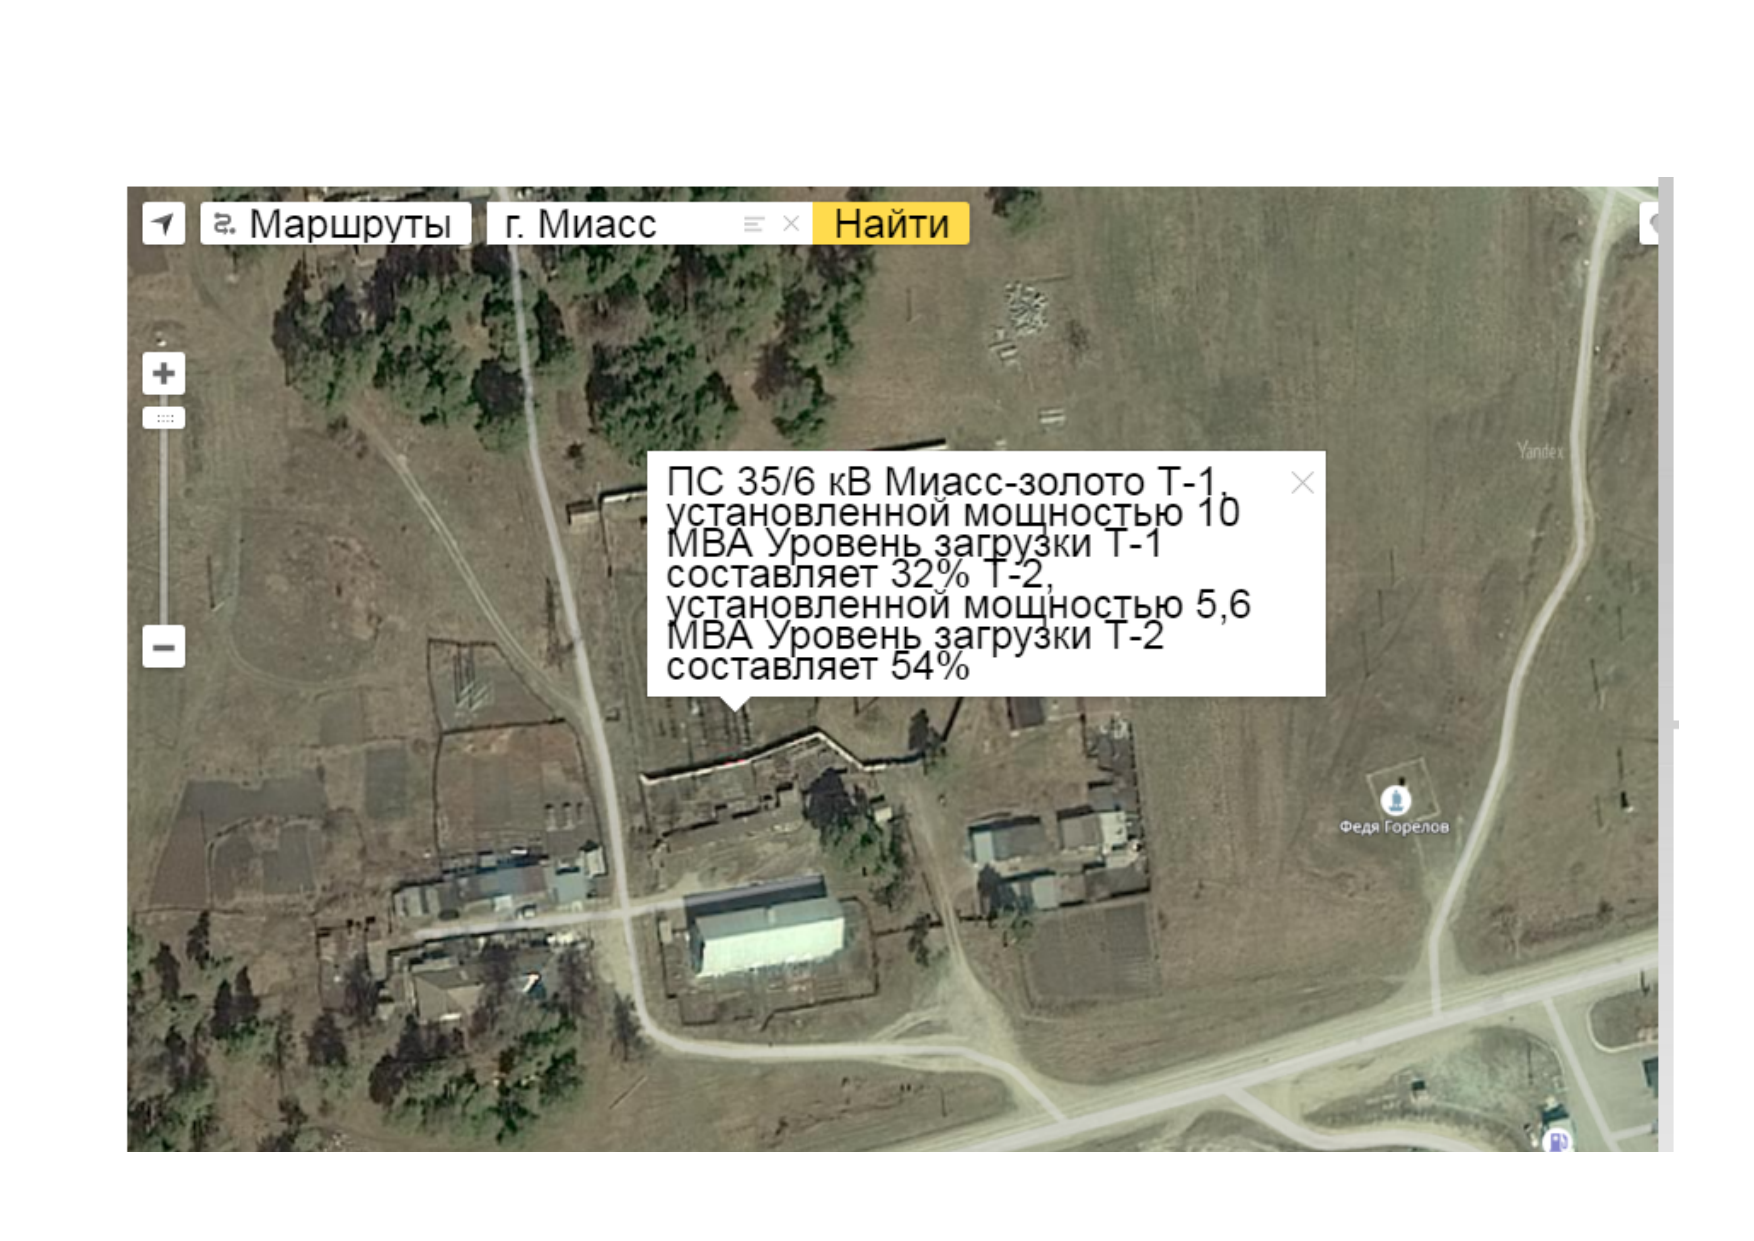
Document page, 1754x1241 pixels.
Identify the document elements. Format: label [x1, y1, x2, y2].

picture [118, 177, 1679, 1152]
